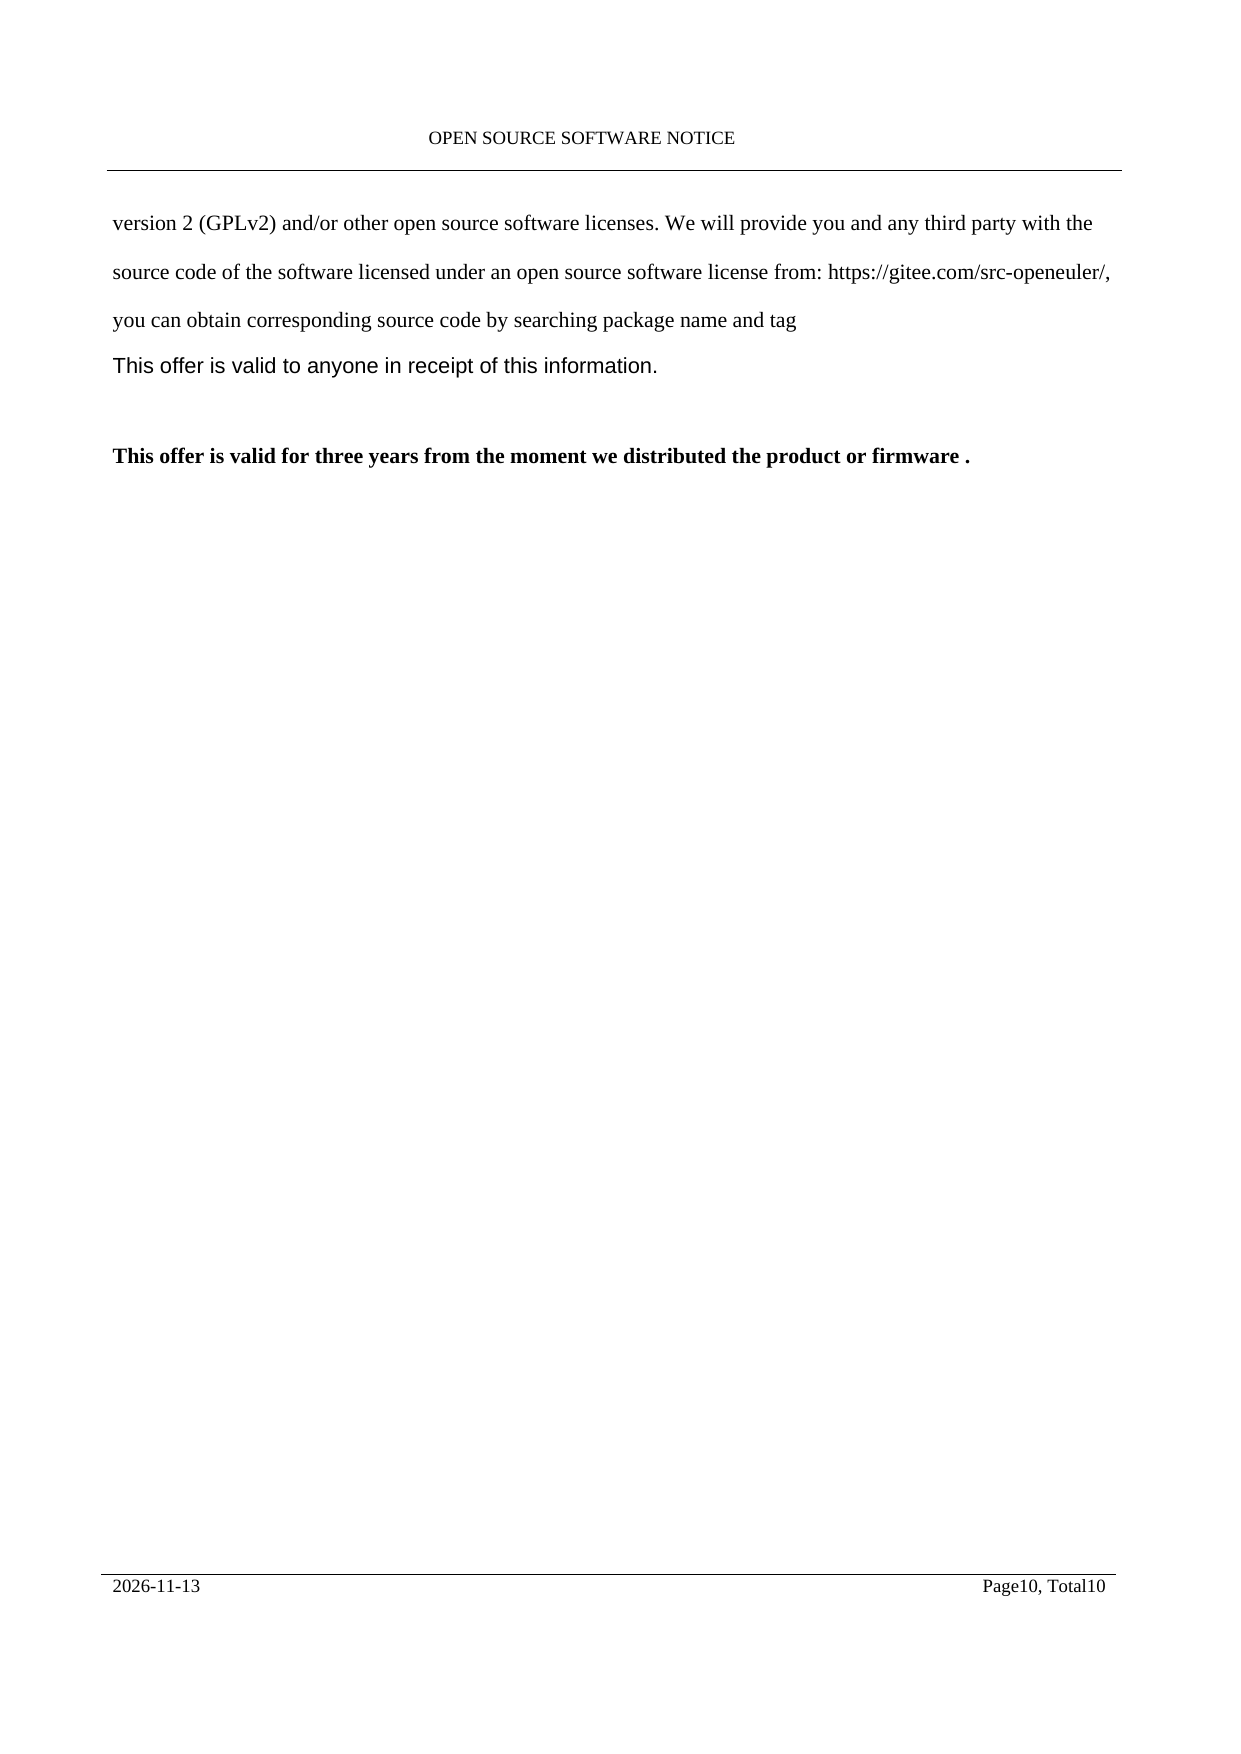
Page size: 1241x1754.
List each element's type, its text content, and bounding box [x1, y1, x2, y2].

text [112, 206, 1128, 336]
text This offer is valid for three years from the moment we distributed the product or firmware . [112, 439, 1128, 472]
text This offer is valid to anyone in receipt of this information. [112, 349, 1128, 381]
